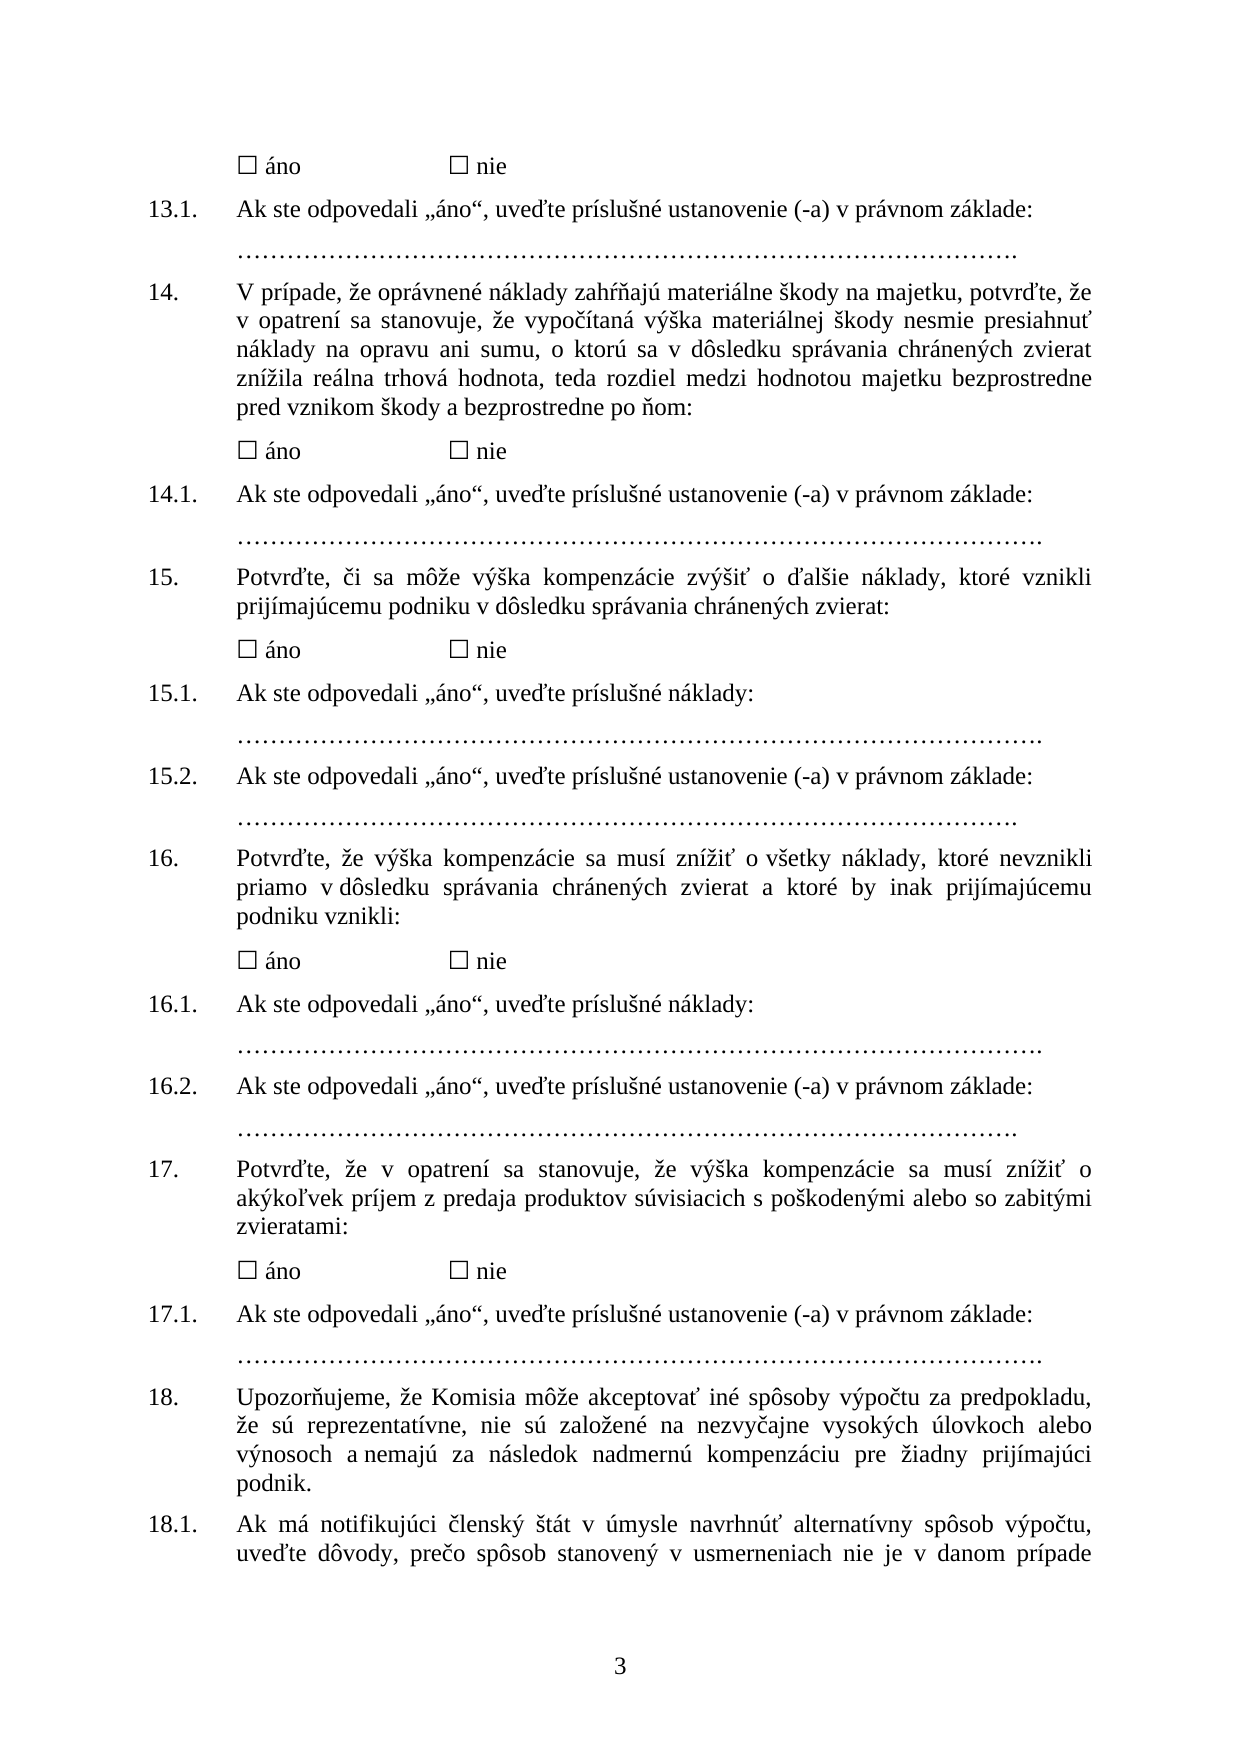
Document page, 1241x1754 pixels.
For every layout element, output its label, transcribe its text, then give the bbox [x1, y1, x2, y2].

text 16.2. Ak ste odpovedali „áno“, uveďte príslušné ustanovenie (-a) v právnom základe: [148, 1071, 1093, 1100]
text 15. Potvrďte, či sa môže výška kompenzácie zvýšiť o ďalšie náklady, ktoré vznikli prijímajúcemu podniku v dôsledku správania chránených zvierat: [148, 562, 1093, 619]
text 17. Potvrďte, že v opatrení sa stanovuje, že výška kompenzácie sa musí znížiť o akýkoľvek príjem z predaja produktov súvisiacich s poškodenými alebo so zabitými zvieratami: [148, 1154, 1093, 1240]
text áno nie [236, 942, 1093, 976]
text 16.1. Ak ste odpovedali „áno“, uveďte príslušné náklady: [148, 989, 1093, 1018]
text 18. Upozorňujeme, že Komisia môže akceptovať iné spôsoby výpočtu za predpokladu, že sú reprezentatívne, nie sú založené na nezvyčajne vysokých úlovkoch alebo výnosoch a nemajú za následok nadmernú kompenzáciu pre žiadny prijímajúci podnik. [148, 1382, 1093, 1497]
text áno nie [236, 1253, 1093, 1287]
text áno nie [236, 632, 1093, 666]
text …………………………………………………………………………………. [236, 1113, 1093, 1141]
text 14.1. Ak ste odpovedali „áno“, uveďte príslušné ustanovenie (-a) v právnom základe: [148, 479, 1093, 508]
text áno nie [236, 433, 1093, 467]
text 13.1. Ak ste odpovedali „áno“, uveďte príslušné ustanovenie (-a) v právnom základe: [148, 194, 1093, 223]
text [148, 1509, 1093, 1567]
text 15.2. Ak ste odpovedali „áno“, uveďte príslušné ustanovenie (-a) v právnom základe: [148, 761, 1093, 790]
text ……………………………………………………………………………………. [236, 521, 1093, 549]
text 14. V prípade, že oprávnené náklady zahŕňajú materiálne škody na majetku, potvrďte, že v opatrení sa stanovuje, že vypočítaná výška materiálnej škody nesmie presiahnuť náklady na opravu ani sumu, o ktorú sa v dôsledku správania chránených zvierat znížila reálna trhová hodnota, teda rozdiel medzi hodnotou majetku bezprostredne pred vznikom škody a bezprostredne po ňom: [148, 277, 1093, 420]
text 15.1. Ak ste odpovedali „áno“, uveďte príslušné náklady: [148, 678, 1093, 707]
text ……………………………………………………………………………………. [236, 1030, 1093, 1059]
text …………………………………………………………………………………. [236, 802, 1093, 831]
text 17.1. Ak ste odpovedali „áno“, uveďte príslušné ustanovenie (-a) v právnom základe: [148, 1299, 1093, 1328]
text áno nie [236, 148, 1093, 182]
text …………………………………………………………………………………. [236, 235, 1093, 264]
text ……………………………………………………………………………………. [236, 720, 1093, 748]
text ……………………………………………………………………………………. [236, 1340, 1093, 1369]
text 16. Potvrďte, že výška kompenzácie sa musí znížiť o všetky náklady, ktoré nevznikli priamo v dôsledku správania chránených zvierat a ktoré by inak prijímajúcemu podniku vznikli: [148, 843, 1093, 930]
